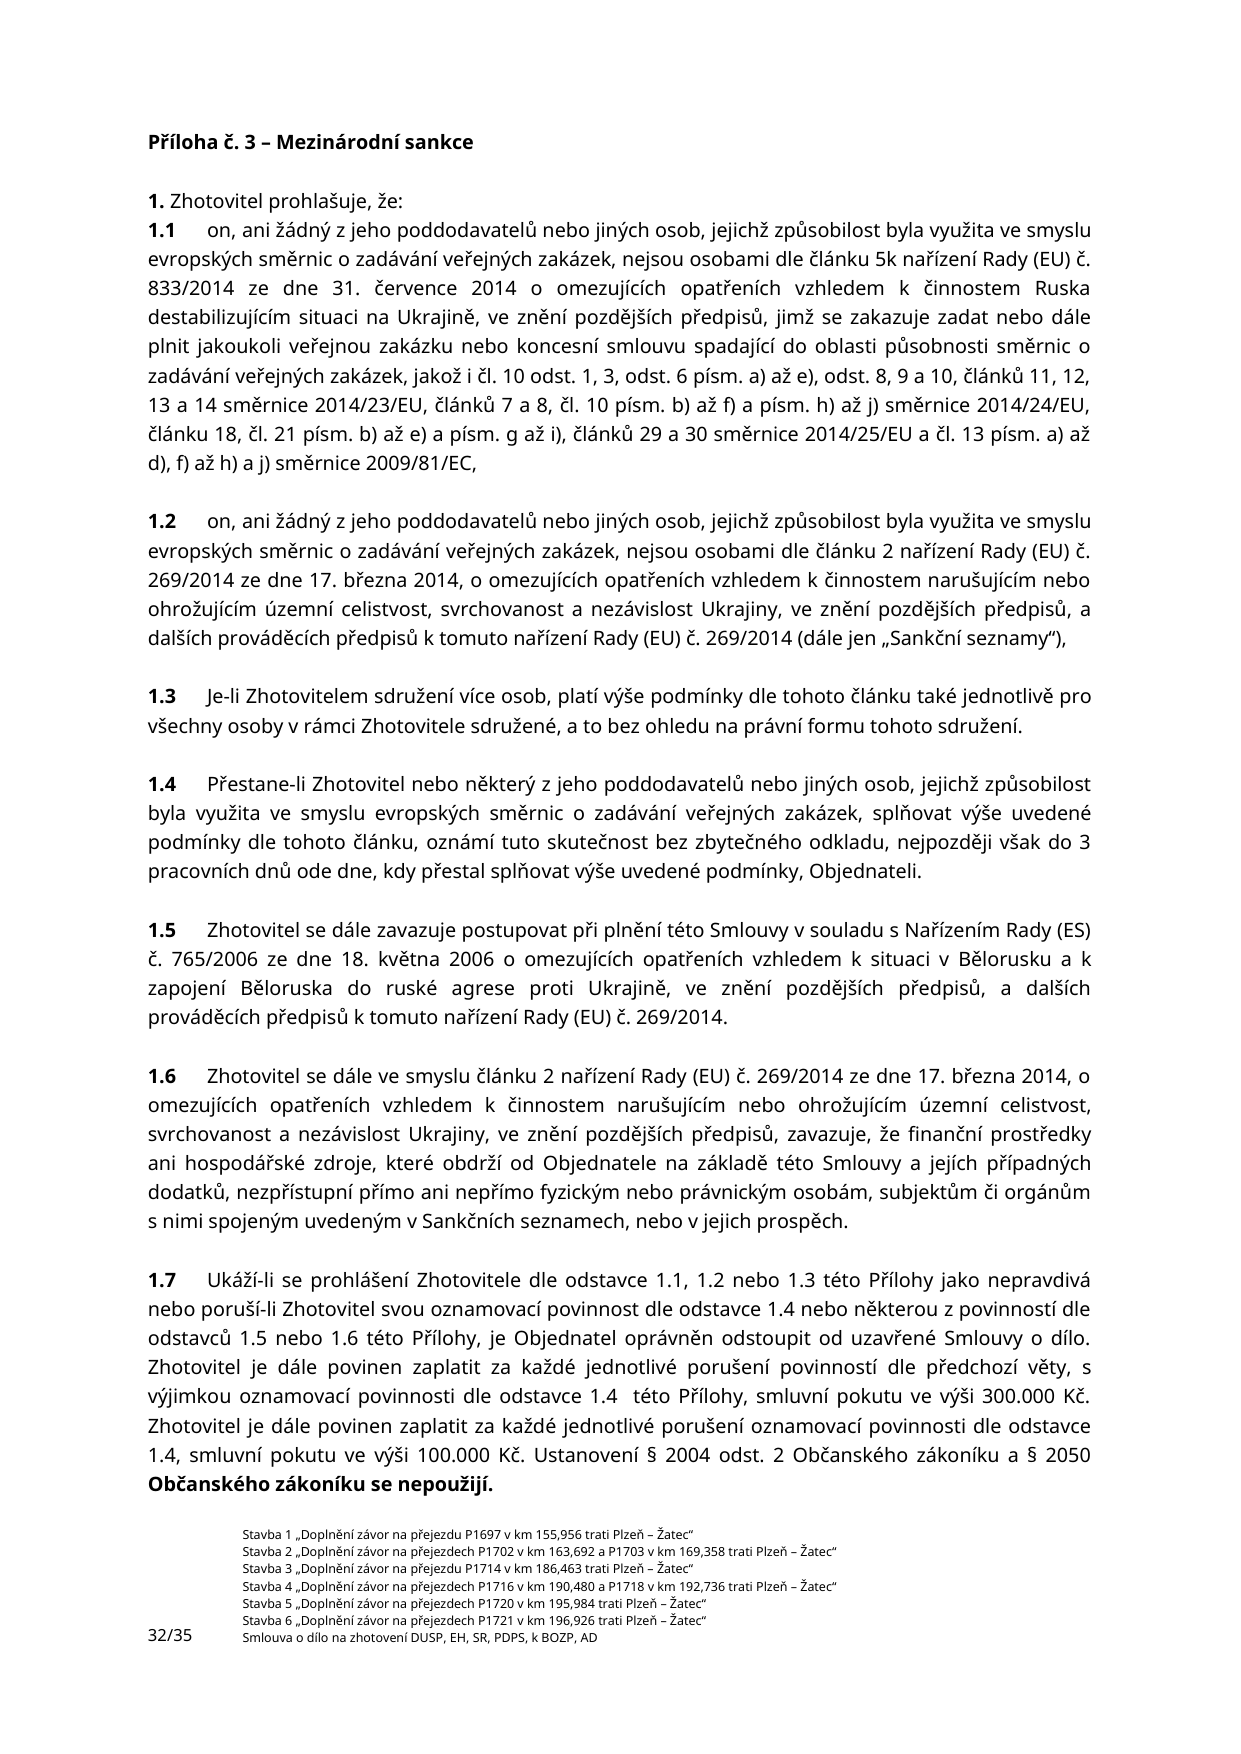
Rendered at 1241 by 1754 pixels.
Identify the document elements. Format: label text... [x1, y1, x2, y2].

text 1. Zhotovitel prohlašuje, že: [148, 185, 1092, 214]
text 1.3 Je-li Zhotovitelem sdružení více osob, platí výše podmínky dle tohoto článku také jednotlivě pro všechny osoby v rámci Zhotovitele sdružené, a to bez ohledu na právní formu tohoto sdružení. [148, 681, 1092, 739]
text 1.1 on, ani žádný z jeho poddodavatelů nebo jiných osob, jejichž způsobilost byla využita ve smyslu evropských směrnic o zadávání veřejných zakázek, nejsou osobami dle článku 5k nařízení Rady (EU) č. 833/2014 ze dne 31. července 2014 o omezujících opatřeních vzhledem k činnostem Ruska destabilizujícím situaci na Ukrajině, ve znění pozdějších předpisů, jimž se zakazuje zadat nebo dále plnit jakoukoli veřejnou zakázku nebo koncesní smlouvu spadající do oblasti působnosti směrnic o zadávání veřejných zakázek, jakož i čl. 10 odst. 1, 3, odst. 6 písm. a) až e), odst. 8, 9 a 10, článků 11, 12, 13 a 14 směrnice 2014/23/EU, článků 7 a 8, čl. 10 písm. b) až f) a písm. h) až j) směrnice 2014/24/EU, článku 18, čl. 21 písm. b) až e) a písm. g až i), článků 29 a 30 směrnice 2014/25/EU a čl. 13 písm. a) až d), f) až h) a j) směrnice 2009/81/EC, [148, 214, 1092, 476]
text 1.4 Přestane-li Zhotovitel nebo některý z jeho poddodavatelů nebo jiných osob, jejichž způsobilost byla využita ve smyslu evropských směrnic o zadávání veřejných zakázek, splňovat výše uvedené podmínky dle tohoto článku, oznámí tuto skutečnost bez zbytečného odkladu, nejpozději však do 3 pracovních dnů ode dne, kdy přestal splňovat výše uvedené podmínky, Objednateli. [148, 768, 1092, 885]
text 1.2 on, ani žádný z jeho poddodavatelů nebo jiných osob, jejichž způsobilost byla využita ve smyslu evropských směrnic o zadávání veřejných zakázek, nejsou osobami dle článku 2 nařízení Rady (EU) č. 269/2014 ze dne 17. března 2014, o omezujících opatřeních vzhledem k činnostem narušujícím nebo ohrožujícím územní celistvost, svrchovanost a nezávislost Ukrajiny, ve znění pozdějších předpisů, a dalších prováděcích předpisů k tomuto nařízení Rady (EU) č. 269/2014 (dále jen „Sankční seznamy“), [148, 506, 1092, 651]
text 1.5 Zhotovitel se dále zavazuje postupovat při plnění této Smlouvy v souladu s Nařízením Rady (ES) č. 765/2006 ze dne 18. května 2006 o omezujících opatřeních vzhledem k situaci v Bělorusku a k zapojení Běloruska do ruské agrese proti Ukrajině, ve znění pozdějších předpisů, a dalších prováděcích předpisů k tomuto nařízení Rady (EU) č. 269/2014. [148, 914, 1092, 1031]
text 1.7 Ukáží-li se prohlášení Zhotovitele dle odstavce 1.1, 1.2 nebo 1.3 této Přílohy jako nepravdivá nebo poruší-li Zhotovitel svou oznamovací povinnost dle odstavce 1.4 nebo některou z povinností dle odstavců 1.5 nebo 1.6 této Přílohy, je Objednatel oprávněn odstoupit od uzavřené Smlouvy o dílo. Zhotovitel je dále povinen zaplatit za každé jednotlivé porušení povinností dle předchozí věty, s výjimkou oznamovací povinnosti dle odstavce 1.4 této Přílohy, smluvní pokutu ve výši 300.000 Kč. Zhotovitel je dále povinen zaplatit za každé jednotlivé porušení oznamovací povinnosti dle odstavce 1.4, smluvní pokutu ve výši 100.000 Kč. Ustanovení § 2004 odst. 2 Občanského zákoníku a § 2050 Občanského zákoníku se nepoužijí. [148, 1264, 1092, 1497]
text Příloha č. 3 – Mezinárodní sankce [148, 126, 1092, 156]
text 1.6 Zhotovitel se dále ve smyslu článku 2 nařízení Rady (EU) č. 269/2014 ze dne 17. března 2014, o omezujících opatřeních vzhledem k činnostem narušujícím nebo ohrožujícím územní celistvost, svrchovanost a nezávislost Ukrajiny, ve znění pozdějších předpisů, zavazuje, že finanční prostředky ani hospodářské zdroje, které obdrží od Objednatele na základě této Smlouvy a jejích případných dodatků, nezpřístupní přímo ani nepřímo fyzickým nebo právnickým osobám, subjektům či orgánům s nimi spojeným uvedeným v Sankčních seznamech, nebo v jejich prospěch. [148, 1060, 1092, 1235]
